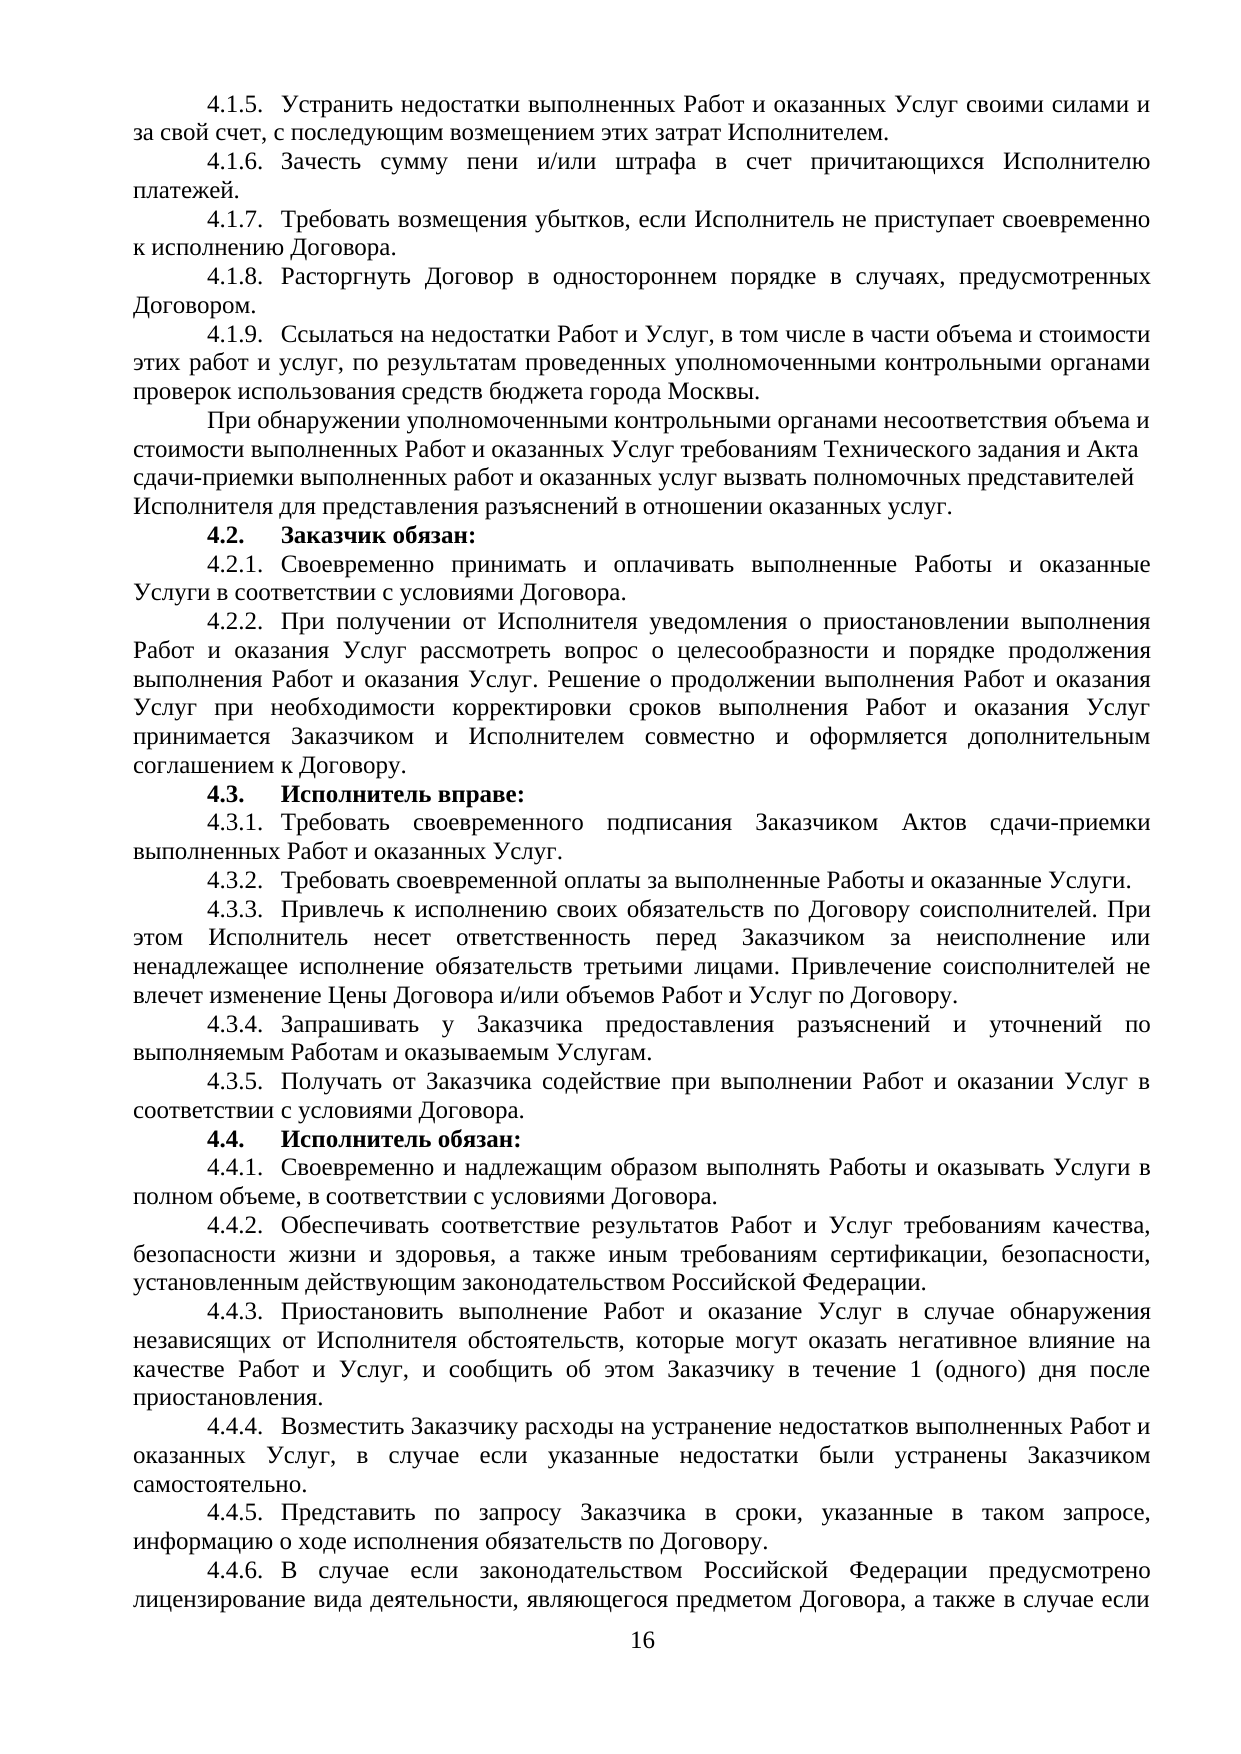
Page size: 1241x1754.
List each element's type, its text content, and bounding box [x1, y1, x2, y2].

list Требовать возмещения убытков, если Исполнитель не приступает своевременно к исполнению Договора. [133, 204, 1152, 261]
list Устранить недостатки выполненных Работ и оказанных Услуг своими силами и за свой счет, с последующим возмещением этих затрат Исполнителем. [133, 89, 1152, 146]
list Требовать своевременной оплаты за выполненные Работы и оказанные Услуги. [133, 865, 1152, 894]
list Требовать своевременного подписания Заказчиком Актов сдачи-приемки выполненных Работ и оказанных Услуг. [133, 807, 1152, 865]
list Исполнитель обязан: [133, 1124, 1152, 1152]
list Запрашивать у Заказчика предоставления разъяснений и уточнений по выполняемым Работам и оказываемым Услугам. [133, 1009, 1152, 1066]
list Возместить Заказчику расходы на устранение недостатков выполненных Работ и оказанных Услуг, в случае если указанные недостатки были устранены Заказчиком самостоятельно. [133, 1411, 1152, 1497]
list Приостановить выполнение Работ и оказание Услуг в случае обнаружения независящих от Исполнителя обстоятельств, которые могут оказать негативное влияние на качестве Работ и Услуг, и сообщить об этом Заказчику в течение 1 (одного) дня после приостановления. [133, 1296, 1152, 1411]
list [133, 1555, 1152, 1612]
list Ссылаться на недостатки Работ и Услуг, в том числе в части объема и стоимости этих работ и услуг, по результатам проведенных уполномоченными контрольными органами проверок использования средств бюджета города Москвы. [133, 319, 1152, 405]
list Своевременно и надлежащим образом выполнять Работы и оказывать Услуги в полном объеме, в соответствии с условиями Договора. [133, 1152, 1152, 1210]
list Заказчик обязан: [133, 520, 1152, 549]
list Обеспечивать соответствие результатов Работ и Услуг требованиям качества, безопасности жизни и здоровья, а также иным требованиям сертификации, безопасности, установленным действующим законодательством Российской Федерации. [133, 1210, 1152, 1296]
list Привлечь к исполнению своих обязательств по Договору соисполнителей. При этом Исполнитель несет ответственность перед Заказчиком за неисполнение или ненадлежащее исполнение обязательств третьими лицами. Привлечение соисполнителей не влечет изменение Цены Договора и/или объемов Работ и Услуг по Договору. [133, 894, 1152, 1009]
text При обнаружении уполномоченными контрольными органами несоответствия объема и стоимости выполненных Работ и оказанных Услуг требованиям Технического задания и Акта сдачи-приемки выполненных работ и оказанных услуг вызвать полномочных представителей Исполнителя для представления разъяснений в отношении оказанных услуг. [133, 405, 1152, 520]
list Расторгнуть Договор в одностороннем порядке в случаях, предусмотренных Договором. [133, 261, 1152, 319]
list Зачесть сумму пени и/или штрафа в счет причитающихся Исполнителю платежей. [133, 146, 1152, 204]
list Исполнитель вправе: [133, 779, 1152, 807]
list Представить по запросу Заказчика в сроки, указанные в таком запросе, информацию о ходе исполнения обязательств по Договору. [133, 1497, 1152, 1555]
list При получении от Исполнителя уведомления о приостановлении выполнения Работ и оказания Услуг рассмотреть вопрос о целесообразности и порядке продолжения выполнения Работ и оказания Услуг. Решение о продолжении выполнения Работ и оказания Услуг при необходимости корректировки сроков выполнения Работ и оказания Услуг принимается Заказчиком и Исполнителем совместно и оформляется дополнительным соглашением к Договору. [133, 606, 1152, 779]
list Получать от Заказчика содействие при выполнении Работ и оказании Услуг в соответствии с условиями Договора. [133, 1066, 1152, 1124]
list Своевременно принимать и оплачивать выполненные Работы и оказанные Услуги в соответствии с условиями Договора. [133, 549, 1152, 606]
